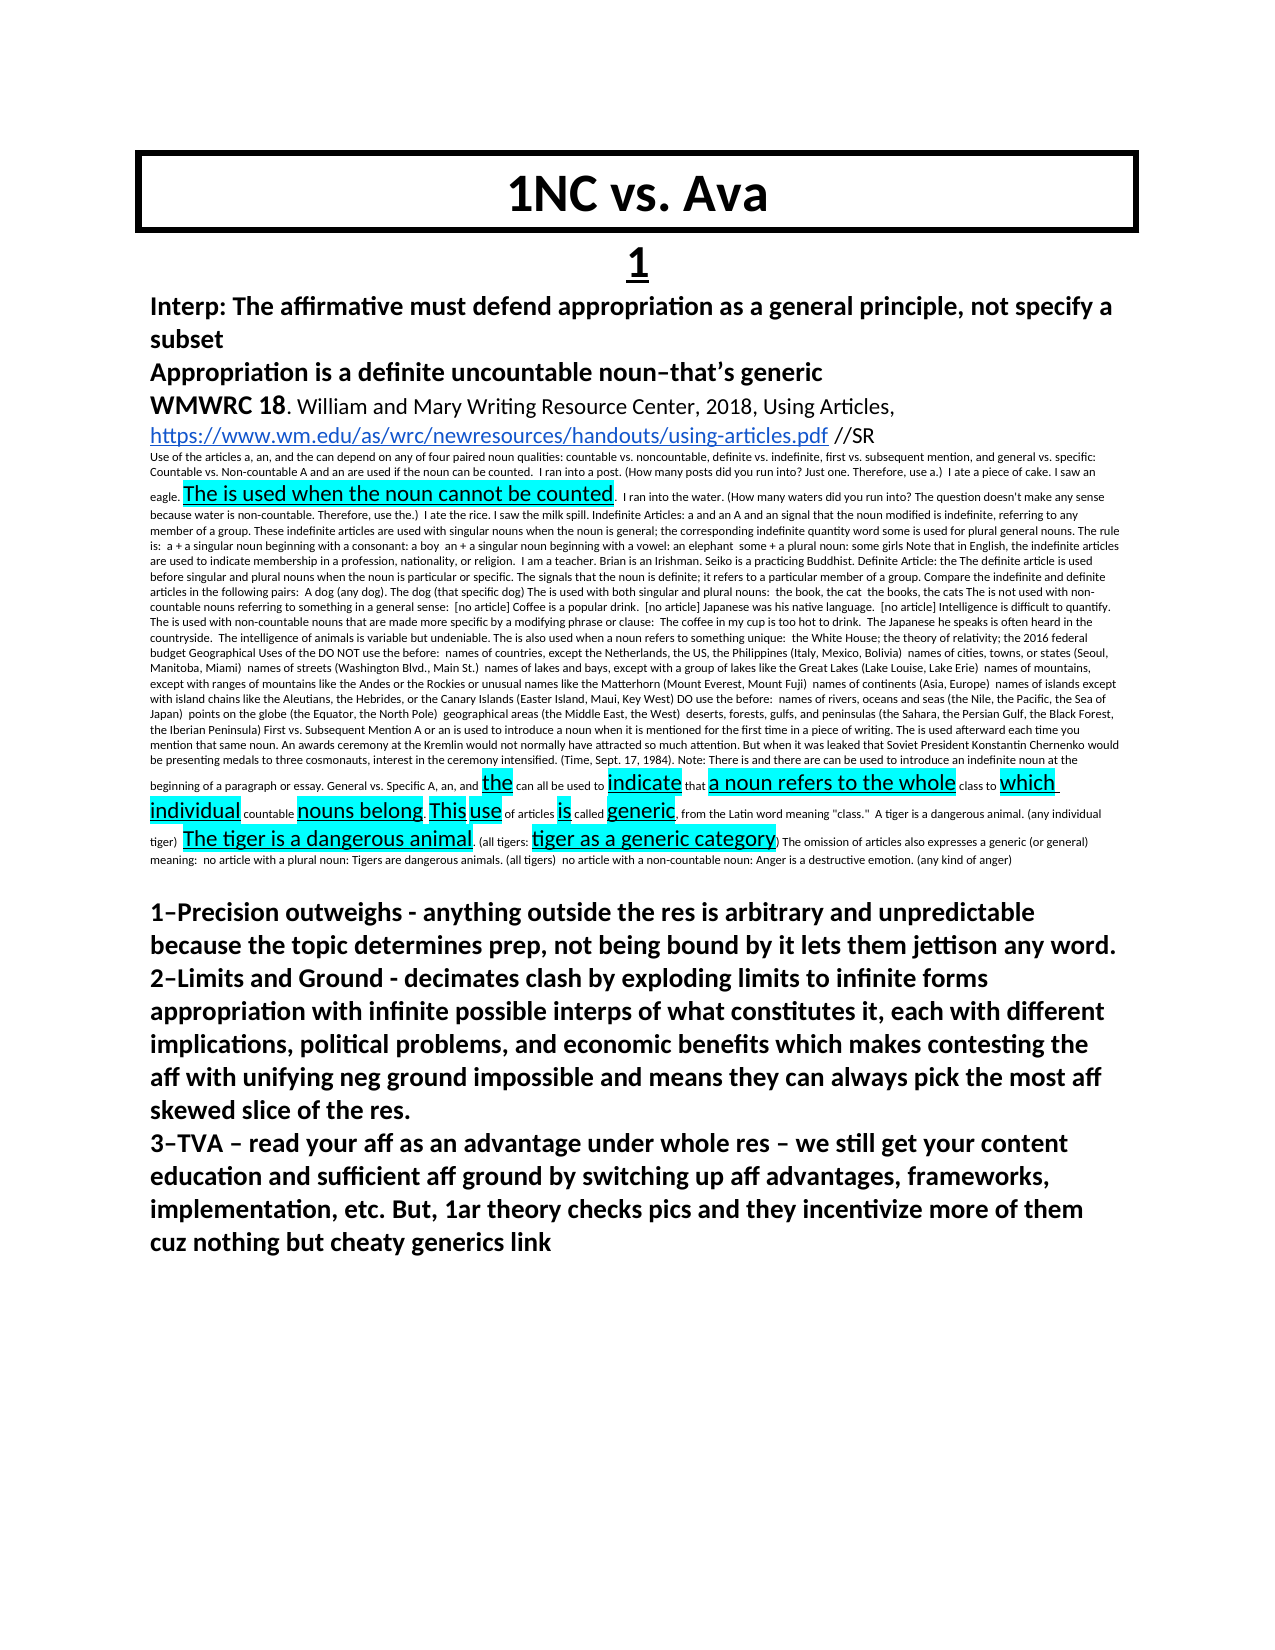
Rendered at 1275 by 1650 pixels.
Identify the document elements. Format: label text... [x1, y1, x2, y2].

subtitle 1NC vs. Ava [142, 156, 1133, 227]
text WMWRC 18. William and Mary Writing Resource Center, 2018, Using Articles, https://www.wm.edu/as/wrc/newresources/handouts/using-articles.pdf //SR [150, 388, 1125, 449]
text Use of the articles a, an, and the can depend on any of four paired noun qualities: countable vs. noncountable, definite vs. indefinite, first vs. subsequent mention, and general vs. specific: Countable vs. Non-countable A and an are used if the noun can be counted. I ran into a post. (How many posts did you run into? Just one. Therefore, use a.) I ate a piece of cake. I saw an eagle. The is used when the noun cannot be counted. I ran into the water. (How many waters did you run into? The question doesn't make any sense because water is non-countable. Therefore, use the.) I ate the rice. I saw the milk spill. Indefinite Articles: a and an A and an signal that the noun modified is indefinite, referring to any member of a group. These indefinite articles are used with singular nouns when the noun is general; the corresponding indefinite quantity word some is used for plural general nouns. The rule is: a + a singular noun beginning with a consonant: a boy an + a singular noun beginning with a vowel: an elephant some + a plural noun: some girls Note that in English, the indefinite articles are used to indicate membership in a profession, nationality, or religion. I am a teacher. Brian is an Irishman. Seiko is a practicing Buddhist. Definite Article: the The definite article is used before singular and plural nouns when the noun is particular or specific. The signals that the noun is definite; it refers to a particular member of a group. Compare the indefinite and definite articles in the following pairs: A dog (any dog). The dog (that specific dog) The is used with both singular and plural nouns: the book, the cat the books, the cats The is not used with non-countable nouns referring to something in a general sense: [no article] Coffee is a popular drink. [no article] Japanese was his native language. [no article] Intelligence is difficult to quantify. The is used with non-countable nouns that are made more specific by a modifying phrase or clause: The coffee in my cup is too hot to drink. The Japanese he speaks is often heard in the countryside. The intelligence of animals is variable but undeniable. The is also used when a noun refers to something unique: the White House; the theory of relativity; the 2016 federal budget Geographical Uses of the DO NOT use the before: names of countries, except the Netherlands, the US, the Philippines (Italy, Mexico, Bolivia) names of cities, towns, or states (Seoul, Manitoba, Miami) names of streets (Washington Blvd., Main St.) names of lakes and bays, except with a group of lakes like the Great Lakes (Lake Louise, Lake Erie) names of mountains, except with ranges of mountains like the Andes or the Rockies or unusual names like the Matterhorn (Mount Everest, Mount Fuji) names of continents (Asia, Europe) names of islands except with island chains like the Aleutians, the Hebrides, or the Canary Islands (Easter Island, Maui, Key West) DO use the before: names of rivers, oceans and seas (the Nile, the Pacific, the Sea of Japan) points on the globe (the Equator, the North Pole) geographical areas (the Middle East, the West) deserts, forests, gulfs, and peninsulas (the Sahara, the Persian Gulf, the Black Forest, the Iberian Peninsula) First vs. Subsequent Mention A or an is used to introduce a noun when it is mentioned for the first time in a piece of writing. The is used afterward each time you mention that same noun. An awards ceremony at the Kremlin would not normally have attracted so much attention. But when it was leaked that Soviet President Konstantin Chernenko would be presenting medals to three cosmonauts, interest in the ceremony intensified. (Time, Sept. 17, 1984). Note: There is and there are can be used to introduce an indefinite noun at the beginning of a paragraph or essay. General vs. Specific A, an, and the can all be used to indicate that a noun refers to the whole class to which individual countable nouns belong. This use of articles is called generic, from the Latin word meaning "class." A tiger is a dangerous animal. (any individual tiger) The tiger is a dangerous animal. (all tigers: tiger as a generic category) The omission of articles also expresses a generic (or general) meaning: no article with a plural noun: Tigers are dangerous animals. (all tigers) no article with a non-countable noun: Anger is a destructive emotion. (any kind of anger) [150, 449, 1125, 867]
text 1–Precision outweighs - anything outside the res is arbitrary and unpredictable because the topic determines prep, not being bound by it lets them jettison any word. [150, 895, 1125, 961]
text 3–TVA – read your aff as an advantage under whole res – we still get your content education and sufficient aff ground by switching up aff advantages, frameworks, implementation, etc. But, 1ar theory checks pics and they incentivize more of them cuz nothing but cheaty generics link [150, 1126, 1125, 1258]
text 2–Limits and Ground - decimates clash by exploding limits to infinite forms appropriation with infinite possible interps of what constitutes it, each with different implications, political problems, and economic benefits which makes contesting the aff with unifying neg ground impossible and means they can always pick the most aff skewed slice of the res. [150, 961, 1125, 1126]
text Interp: The affirmative must defend appropriation as a general principle, not specify a subset [150, 289, 1125, 355]
subtitle 1 [150, 233, 1125, 289]
text Appropriation is a definite uncountable noun–that’s generic [150, 355, 1125, 388]
